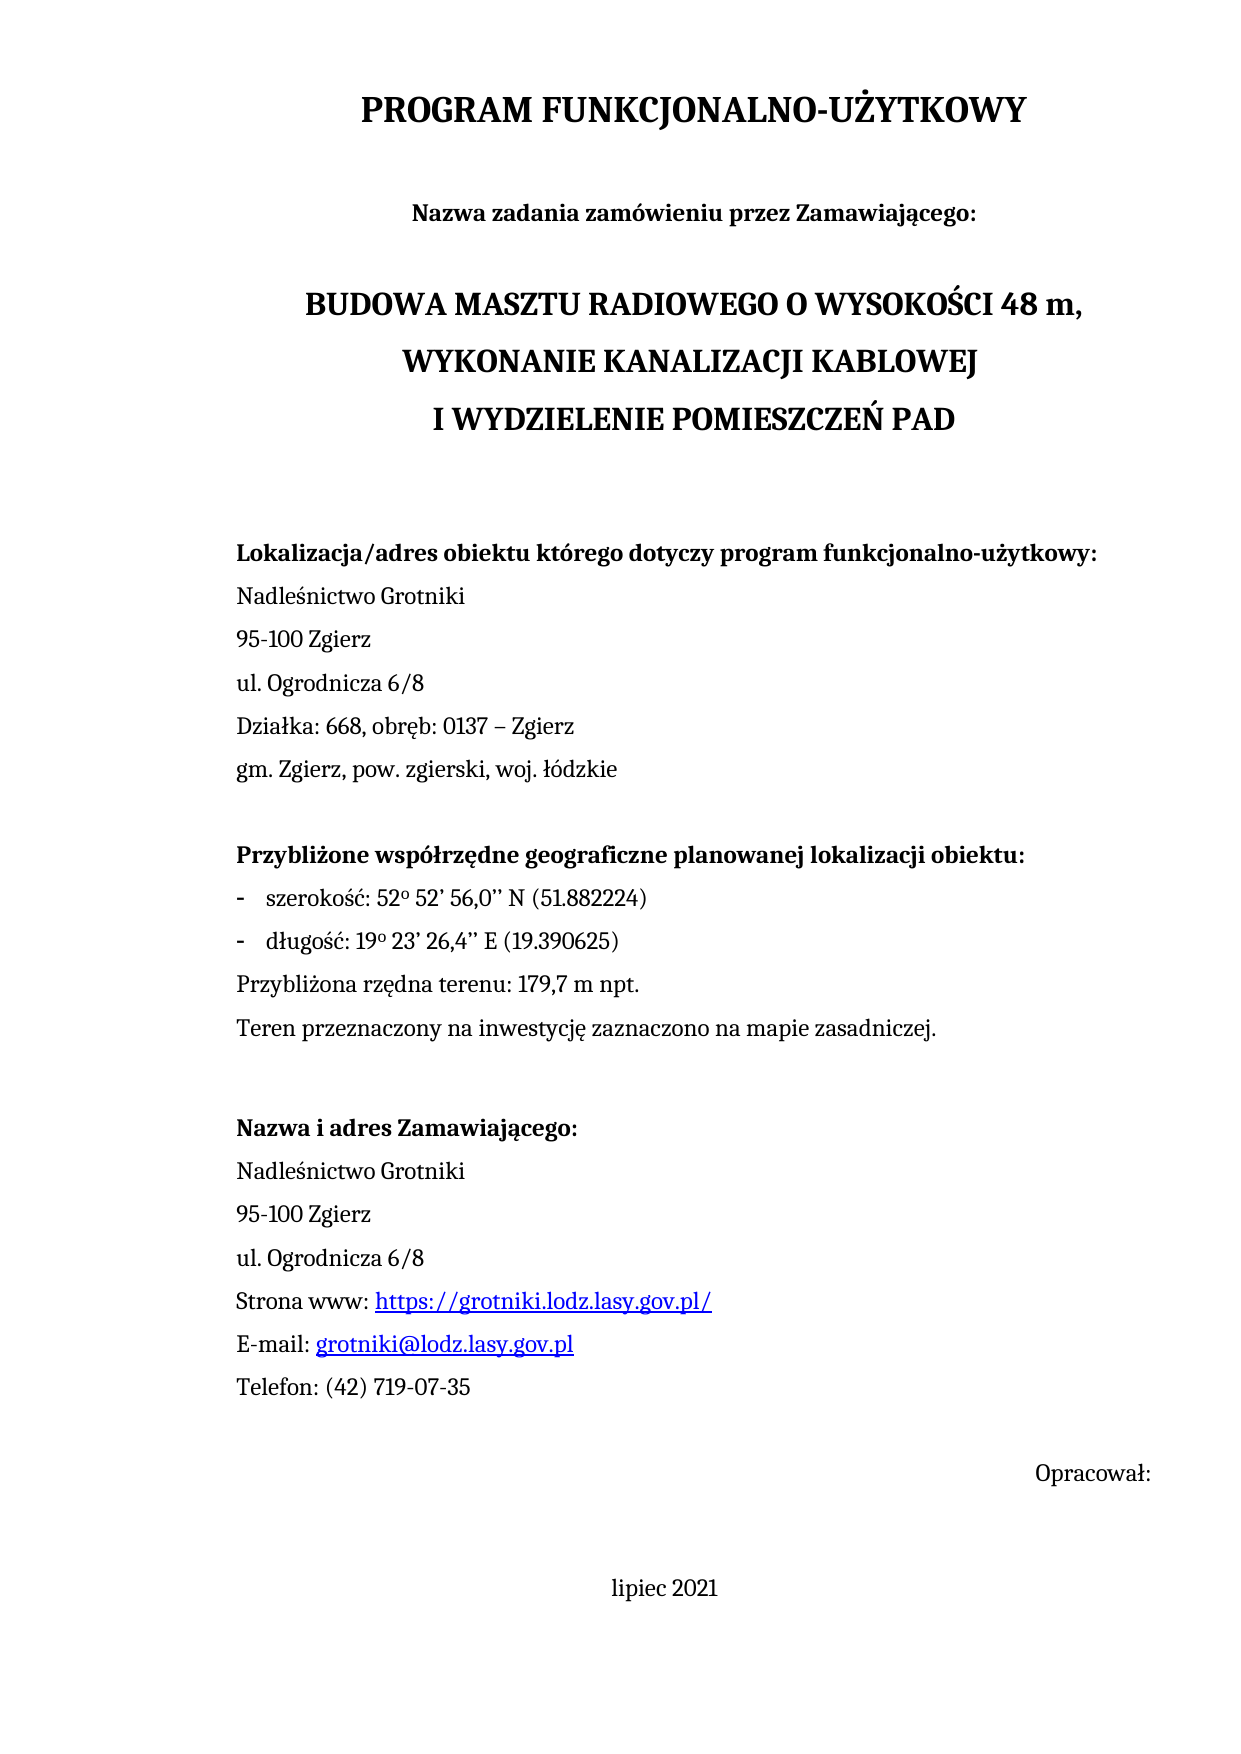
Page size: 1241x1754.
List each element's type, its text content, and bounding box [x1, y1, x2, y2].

text Nadleśnictwo Grotniki [236, 582, 1152, 611]
text Działka: 668, obręb: 0137 – Zgierz [236, 712, 1152, 740]
text Przybliżone współrzędne geograficzne planowanej lokalizacji obiektu: [236, 841, 1152, 870]
text Nazwa i adres Zamawiającego: [236, 1114, 1152, 1143]
text Przybliżona rzędna terenu: 179,7 m npt. [236, 970, 1152, 999]
list szerokość: 52ᵒ 52’ 56,0’’ N (51.882224) [236, 884, 1152, 913]
text Lokalizacja/adres obiektu którego dotyczy program funkcjonalno-użytkowy: [236, 539, 1152, 568]
text Opracował: [177, 1459, 1152, 1488]
text ul. Ogrodnicza 6/8 [236, 668, 1152, 697]
subtitle PROGRAM FUNKCJONALNO-UŻYTKOWY [236, 89, 1152, 182]
text BUDOWA MASZTU RADIOWEGO O WYSOKOŚCI 48 m, WYKONANIE KANALIZACJI KABLOWEJ I WYDZIELENIE POMIESZCZEŃ PAD [236, 285, 1152, 482]
text lipiec 2021 [177, 1574, 1152, 1603]
text 95-100 Zgierz [236, 625, 1152, 654]
text E-mail: grotniki@lodz.lasy.gov.pl [236, 1330, 1152, 1358]
text Nadleśnictwo Grotniki [236, 1157, 1152, 1186]
text ul. Ogrodnicza 6/8 [236, 1243, 1152, 1272]
text Telefon: (42) 719-07-35 [236, 1373, 1152, 1402]
text Nazwa zadania zamówieniu przez Zamawiającego: [236, 199, 1152, 228]
text gm. Zgierz, pow. zgierski, woj. łódzkie [236, 755, 1152, 783]
text 95-100 Zgierz [236, 1200, 1152, 1229]
text Strona www: https://grotniki.lodz.lasy.gov.pl/ [236, 1287, 1152, 1315]
list długość: 19ᵒ 23’ 26,4’’ E (19.390625) [236, 927, 1152, 956]
text Teren przeznaczony na inwestycję zaznaczono na mapie zasadniczej. [236, 1013, 1152, 1042]
